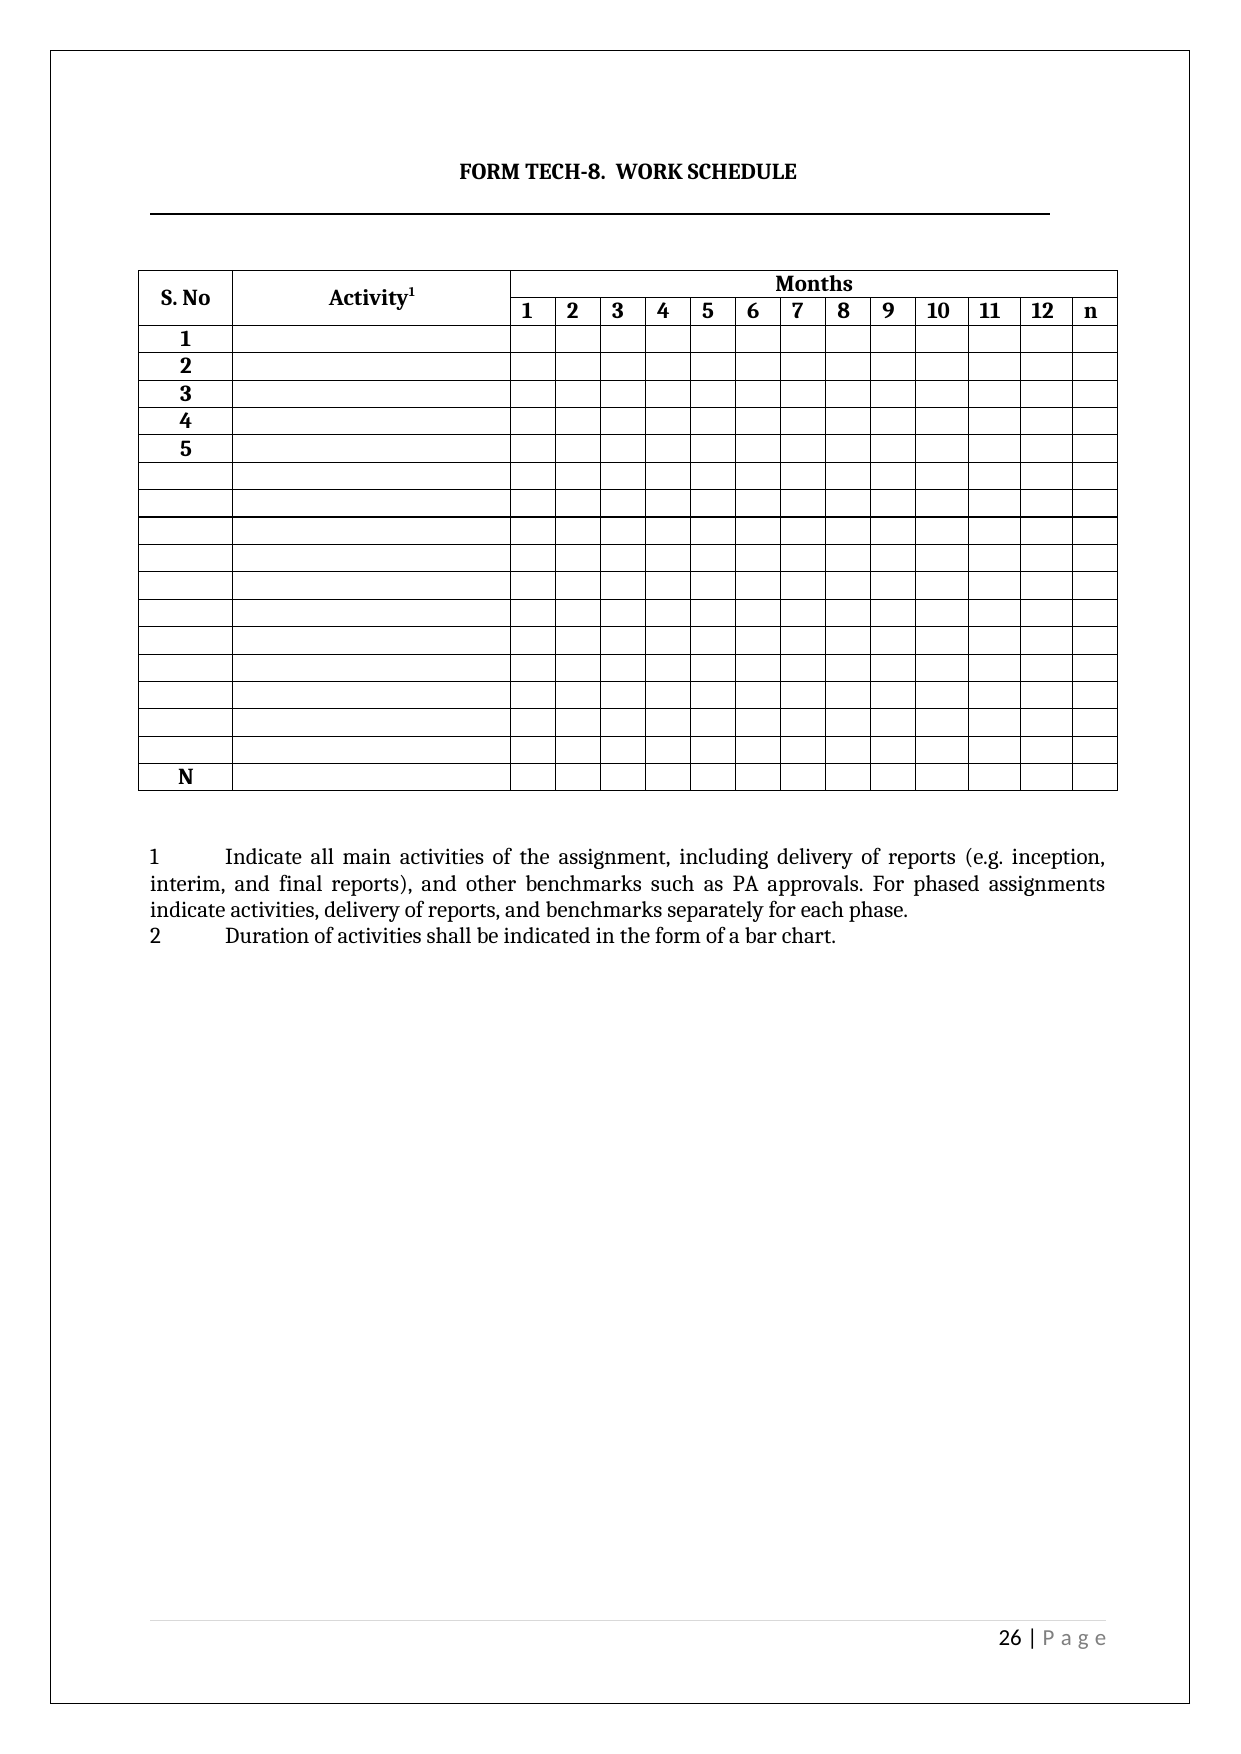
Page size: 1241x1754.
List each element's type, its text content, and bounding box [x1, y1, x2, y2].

table_cell [139, 572, 232, 599]
table_cell [601, 381, 645, 407]
table_cell [691, 353, 735, 379]
table_cell [969, 408, 1020, 434]
table_cell [1073, 627, 1117, 653]
table_cell 1 [139, 326, 232, 352]
table_cell [601, 435, 645, 462]
table_cell [736, 572, 780, 599]
table_cell [601, 600, 645, 626]
table_cell N [139, 764, 232, 790]
table_cell [1021, 435, 1072, 462]
table_cell [646, 490, 690, 516]
table_cell [826, 435, 870, 462]
table_cell [736, 709, 780, 736]
table_cell 8 [826, 298, 870, 325]
table_cell [969, 490, 1020, 516]
table_cell [601, 353, 645, 379]
table_cell [916, 518, 968, 544]
table_cell [916, 326, 968, 352]
table_cell [916, 463, 968, 489]
table_cell [781, 682, 825, 708]
table_cell [646, 572, 690, 599]
table_cell 2 [139, 353, 232, 379]
table_cell [1073, 326, 1117, 352]
table_cell [1021, 572, 1072, 599]
table_cell [556, 381, 600, 407]
table_cell [139, 518, 232, 544]
table_cell [781, 545, 825, 571]
table_cell [969, 518, 1020, 544]
table_cell [916, 572, 968, 599]
table_cell [826, 490, 870, 516]
table_cell [233, 737, 510, 763]
table_cell n [1073, 298, 1117, 325]
table_cell [233, 600, 510, 626]
table_cell [646, 435, 690, 462]
table_cell [601, 490, 645, 516]
table_cell [139, 627, 232, 653]
table_cell [556, 627, 600, 653]
table_cell [511, 326, 555, 352]
table_cell [601, 737, 645, 763]
table_cell [736, 518, 780, 544]
table_cell [691, 600, 735, 626]
table_cell 4 [139, 408, 232, 434]
table_cell [601, 627, 645, 653]
table_cell [826, 709, 870, 736]
table_cell [511, 682, 555, 708]
table_cell [826, 518, 870, 544]
table_cell [511, 490, 555, 516]
table_cell 11 [969, 298, 1020, 325]
table_cell [511, 600, 555, 626]
table_cell [233, 709, 510, 736]
table_cell [736, 353, 780, 379]
table_cell [691, 627, 735, 653]
table_cell [601, 463, 645, 489]
table_cell [781, 737, 825, 763]
table_header S. No [139, 271, 232, 325]
subtitle FORM TECH-8. WORK SCHEDULE [150, 159, 1106, 185]
table_cell [556, 600, 600, 626]
table_cell [826, 381, 870, 407]
table_cell [233, 627, 510, 653]
table_cell [233, 764, 510, 790]
table_cell [646, 408, 690, 434]
table_cell [601, 655, 645, 681]
table_cell [556, 435, 600, 462]
table_cell [871, 408, 915, 434]
table_cell [916, 435, 968, 462]
table_cell [691, 381, 735, 407]
table_cell [871, 572, 915, 599]
table_cell [233, 408, 510, 434]
table_cell [871, 435, 915, 462]
table_cell [691, 682, 735, 708]
table_cell [781, 408, 825, 434]
table_cell [511, 627, 555, 653]
table_cell [691, 545, 735, 571]
table_cell [969, 737, 1020, 763]
table_cell [139, 545, 232, 571]
table_cell [511, 408, 555, 434]
table_header Activity1 [233, 271, 510, 325]
table_cell [1021, 627, 1072, 653]
table_cell [1021, 490, 1072, 516]
table_cell 5 [691, 298, 735, 325]
table_cell [736, 682, 780, 708]
table_cell [233, 435, 510, 462]
table_cell [826, 353, 870, 379]
table_cell [646, 600, 690, 626]
table_cell [736, 326, 780, 352]
table_cell [233, 545, 510, 571]
table_cell [556, 326, 600, 352]
table_cell [646, 737, 690, 763]
table_cell [139, 463, 232, 489]
table_cell 2 [556, 298, 600, 325]
table_cell [691, 518, 735, 544]
table_cell [511, 518, 555, 544]
table_cell [1073, 655, 1117, 681]
table_cell [826, 408, 870, 434]
table_header Months [511, 271, 1117, 297]
table_cell [969, 764, 1020, 790]
table_cell [736, 490, 780, 516]
table_cell [916, 737, 968, 763]
table_cell [736, 655, 780, 681]
table_cell [691, 655, 735, 681]
table_cell 4 [646, 298, 690, 325]
table_cell [511, 381, 555, 407]
table_cell [781, 463, 825, 489]
table_cell [1073, 463, 1117, 489]
table_cell [916, 408, 968, 434]
table_cell [781, 326, 825, 352]
table_cell [556, 655, 600, 681]
table_cell 7 [781, 298, 825, 325]
table_cell [556, 353, 600, 379]
table_cell [646, 655, 690, 681]
table_cell [826, 545, 870, 571]
table_cell [781, 709, 825, 736]
table_cell [646, 381, 690, 407]
table_cell [781, 600, 825, 626]
table_cell [646, 518, 690, 544]
table_cell [871, 490, 915, 516]
table_cell [233, 463, 510, 489]
table_cell [1021, 326, 1072, 352]
table_cell [1073, 600, 1117, 626]
table_cell [916, 709, 968, 736]
table_cell [871, 709, 915, 736]
table_cell [139, 737, 232, 763]
table_cell [916, 682, 968, 708]
table_cell [233, 682, 510, 708]
table_cell [556, 545, 600, 571]
table_cell 12 [1021, 298, 1072, 325]
table_cell [646, 353, 690, 379]
table_cell [1073, 435, 1117, 462]
table_cell [736, 627, 780, 653]
table_cell [556, 490, 600, 516]
table_cell [556, 518, 600, 544]
table_cell [969, 655, 1020, 681]
table_cell [1021, 381, 1072, 407]
table_cell [736, 737, 780, 763]
table_cell [511, 655, 555, 681]
table_cell [871, 463, 915, 489]
table_cell [511, 435, 555, 462]
table_cell [1021, 737, 1072, 763]
table_cell [233, 353, 510, 379]
table_cell [1073, 709, 1117, 736]
table_cell [1021, 600, 1072, 626]
table_cell [556, 572, 600, 599]
table_cell [871, 737, 915, 763]
table_cell [556, 682, 600, 708]
table_cell [511, 709, 555, 736]
table_cell [916, 627, 968, 653]
table_cell [646, 627, 690, 653]
table_cell [736, 408, 780, 434]
table_cell [1021, 463, 1072, 489]
table_cell [1021, 764, 1072, 790]
table_cell [916, 381, 968, 407]
table_cell [1073, 545, 1117, 571]
table_cell [691, 326, 735, 352]
table_cell [826, 600, 870, 626]
table_cell [1021, 518, 1072, 544]
table_cell [233, 381, 510, 407]
table_cell [871, 682, 915, 708]
table_cell [556, 709, 600, 736]
table_cell [1073, 572, 1117, 599]
table_cell [916, 764, 968, 790]
table_cell [601, 326, 645, 352]
table_cell [1073, 381, 1117, 407]
table_cell [139, 682, 232, 708]
table_cell [691, 764, 735, 790]
table_cell [736, 764, 780, 790]
table_cell [969, 682, 1020, 708]
table_cell [1021, 655, 1072, 681]
table_cell [916, 490, 968, 516]
table_cell [969, 545, 1020, 571]
table_cell [601, 572, 645, 599]
table_cell [781, 655, 825, 681]
table_cell [871, 627, 915, 653]
table_cell [691, 572, 735, 599]
table_cell [691, 490, 735, 516]
table_cell [139, 600, 232, 626]
table_cell [826, 463, 870, 489]
table_cell [691, 435, 735, 462]
table_cell [969, 600, 1020, 626]
table_cell [736, 463, 780, 489]
table_cell [871, 545, 915, 571]
table_cell [1021, 682, 1072, 708]
table_cell [1073, 518, 1117, 544]
table_cell [556, 463, 600, 489]
table_cell [826, 326, 870, 352]
table_cell [969, 435, 1020, 462]
table_cell [871, 381, 915, 407]
table_cell [1073, 353, 1117, 379]
table_cell [1073, 764, 1117, 790]
table_cell [646, 709, 690, 736]
table_cell [781, 381, 825, 407]
table_cell [871, 655, 915, 681]
table_cell [826, 737, 870, 763]
table_cell [736, 600, 780, 626]
table_cell [916, 545, 968, 571]
table_cell [511, 764, 555, 790]
table_cell [826, 764, 870, 790]
table_cell [646, 463, 690, 489]
table_cell [511, 572, 555, 599]
table_cell [781, 435, 825, 462]
table_cell [691, 709, 735, 736]
table_cell [1073, 490, 1117, 516]
table_cell [691, 737, 735, 763]
table_cell [969, 463, 1020, 489]
table_cell [601, 709, 645, 736]
table_cell [781, 627, 825, 653]
table_cell [969, 353, 1020, 379]
table_cell [736, 435, 780, 462]
table_cell 3 [601, 298, 645, 325]
table_cell [601, 408, 645, 434]
table_cell [139, 490, 232, 516]
table_cell [233, 326, 510, 352]
table_cell [871, 518, 915, 544]
table_cell [1021, 545, 1072, 571]
table_cell [1073, 682, 1117, 708]
table_cell [646, 682, 690, 708]
table_cell [916, 655, 968, 681]
table_cell [969, 572, 1020, 599]
table_cell [646, 764, 690, 790]
table_cell [871, 764, 915, 790]
table_cell [601, 682, 645, 708]
table_cell 1 [511, 298, 555, 325]
table_cell [969, 326, 1020, 352]
table_cell 6 [736, 298, 780, 325]
table_cell [601, 545, 645, 571]
table_cell [969, 381, 1020, 407]
table_cell [781, 490, 825, 516]
table_cell [916, 600, 968, 626]
table_cell [233, 490, 510, 516]
table_cell [1021, 353, 1072, 379]
table_cell [1073, 737, 1117, 763]
table_cell [601, 518, 645, 544]
table_cell [233, 655, 510, 681]
table_cell [969, 627, 1020, 653]
table_cell [1021, 709, 1072, 736]
table_cell [826, 572, 870, 599]
table_cell [511, 737, 555, 763]
table_cell 5 [139, 435, 232, 462]
table_cell [691, 408, 735, 434]
table_cell 9 [871, 298, 915, 325]
table_cell [139, 655, 232, 681]
table_cell [233, 572, 510, 599]
table_cell [871, 353, 915, 379]
table_cell [556, 737, 600, 763]
text 1 Indicate all main activities of the assignment, including delivery of reports (e.g. inception, interim, and final reports), and other benchmarks such as PA approvals. For phased assignments indicate activities, delivery of reports, and benchmarks separately for each phase. [150, 844, 1106, 923]
table_cell [781, 572, 825, 599]
table_cell [1021, 408, 1072, 434]
table_cell [871, 326, 915, 352]
table_cell [646, 326, 690, 352]
table_cell [826, 627, 870, 653]
table_cell [969, 709, 1020, 736]
table_cell [556, 764, 600, 790]
table_cell 3 [139, 381, 232, 407]
table_cell [826, 682, 870, 708]
table_cell [691, 463, 735, 489]
table_cell [233, 518, 510, 544]
table_cell 10 [916, 298, 968, 325]
table_cell [916, 353, 968, 379]
table_cell [511, 353, 555, 379]
table_cell [511, 545, 555, 571]
table_cell [781, 518, 825, 544]
table_cell [1073, 408, 1117, 434]
table_cell [736, 381, 780, 407]
table_cell [781, 764, 825, 790]
table_cell [781, 353, 825, 379]
table_cell [511, 463, 555, 489]
table_cell [556, 408, 600, 434]
table_cell [871, 600, 915, 626]
table_cell [601, 764, 645, 790]
text 2 Duration of activities shall be indicated in the form of a bar chart. [150, 923, 1106, 949]
table_cell [736, 545, 780, 571]
table_cell [646, 545, 690, 571]
table_cell [826, 655, 870, 681]
table_cell [139, 709, 232, 736]
